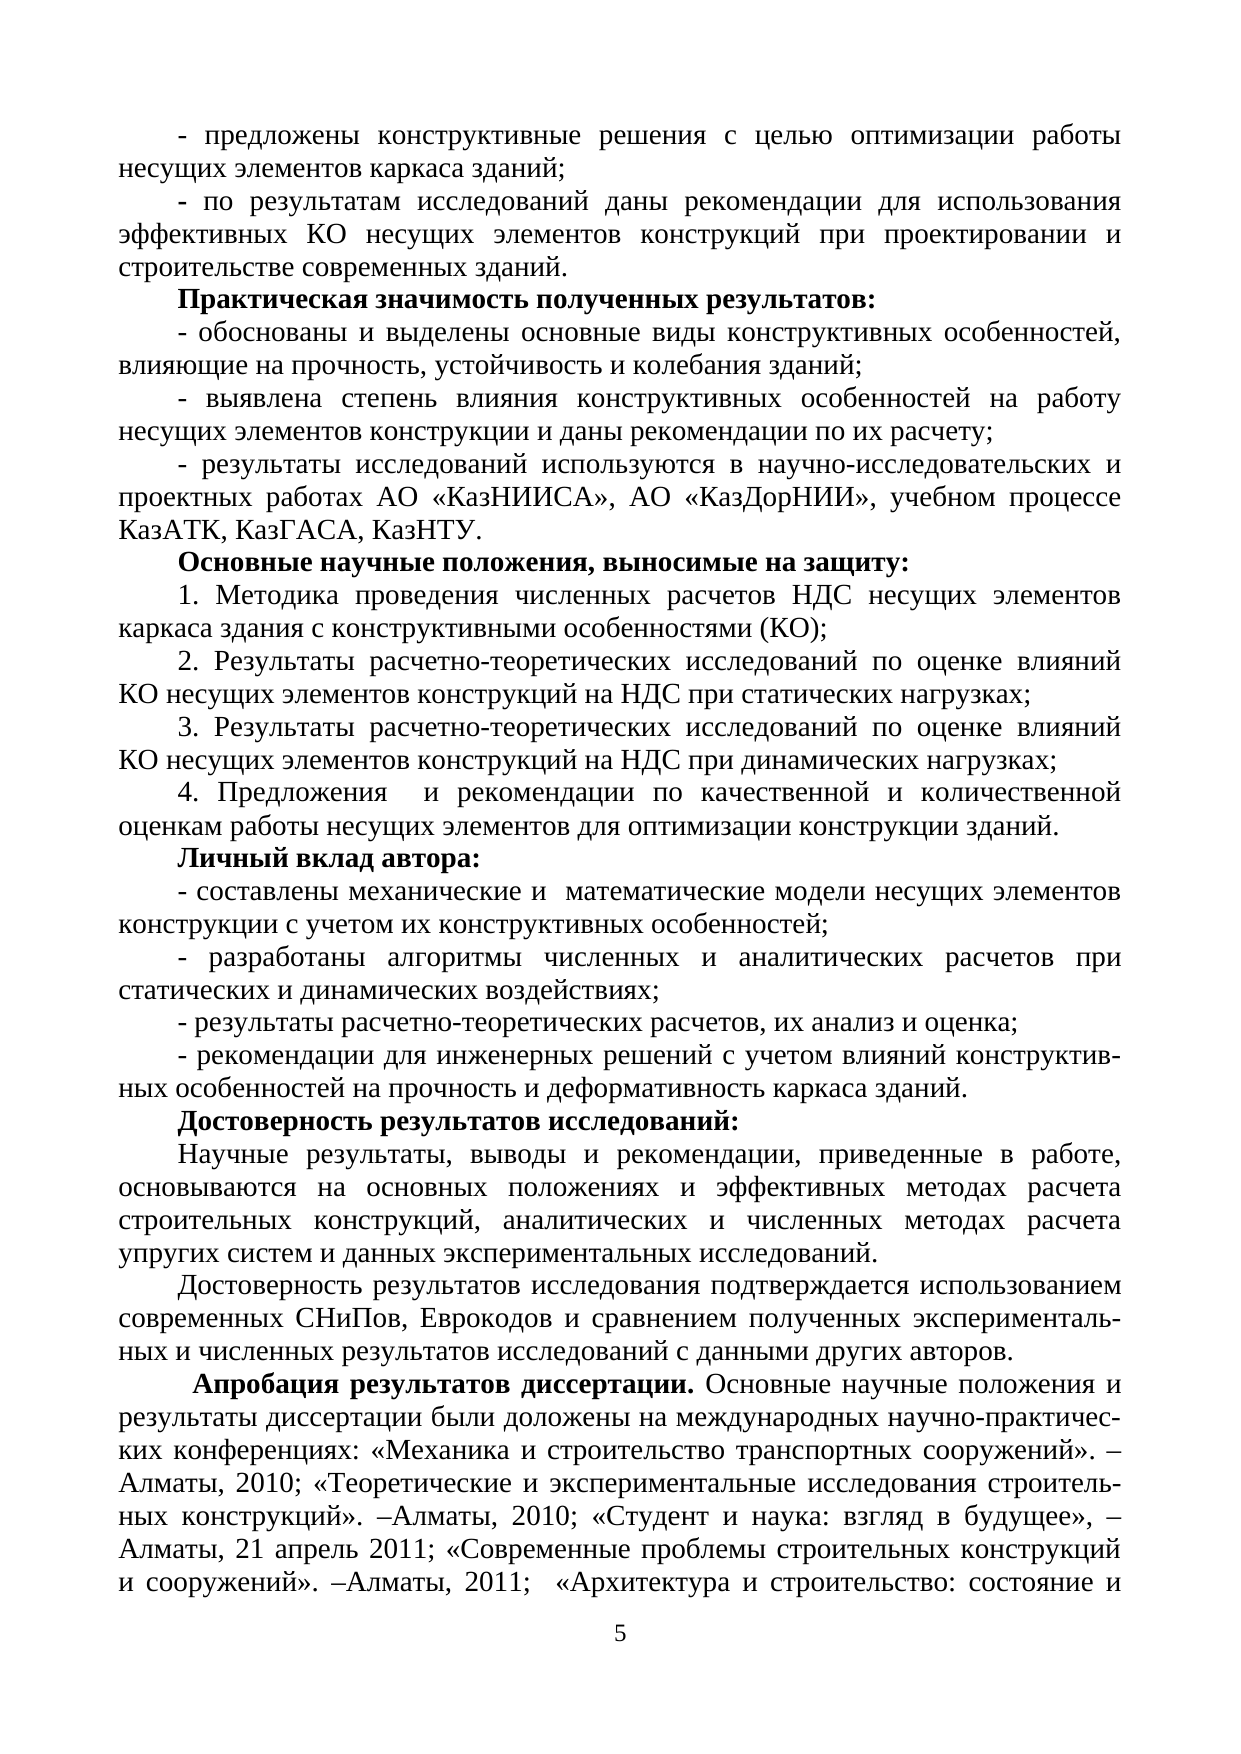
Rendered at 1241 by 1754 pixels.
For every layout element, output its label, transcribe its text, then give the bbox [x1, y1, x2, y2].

text Личный вклад автора: [118, 841, 1122, 874]
text Достоверность результатов исследования подтверждается использованием современных СНиПов, Еврокодов и сравнением полученных эксперименталь-ных и численных результатов исследований с данными других авторов. [118, 1268, 1122, 1367]
text 4. Предложения и рекомендации по качественной и количественной оценкам работы несущих элементов для оптимизации конструкции зданий. [118, 775, 1122, 841]
text Научные результаты, выводы и рекомендации, приведенные в работе, основываются на основных положениях и эффективных методах расчета строительных конструкций, аналитических и численных методах расчета упругих систем и данных экспериментальных исследований. [118, 1137, 1122, 1268]
text - выявлена степень влияния конструктивных особенностей на работу несущих элементов конструкции и даны рекомендации по их расчету; [118, 381, 1122, 447]
text - разработаны алгоритмы численных и аналитических расчетов при статических и динамических воздействиях; [118, 940, 1122, 1005]
text 1. Методика проведения численных расчетов НДС несущих элементов каркаса здания с конструктивными особенностями (КО); [118, 578, 1122, 644]
text - по результатам исследований даны рекомендации для использования эффективных КО несущих элементов конструкций при проектировании и строительстве современных зданий. [118, 184, 1122, 282]
text - рекомендации для инженерных решений с учетом влияний конструктив-ных особенностей на прочность и деформативность каркаса зданий. [118, 1038, 1122, 1104]
text 2. Результаты расчетно-теоретических исследований по оценке влияний КО несущих элементов конструкций на НДС при статических нагрузках; [118, 644, 1122, 710]
text Достоверность результатов исследований: [118, 1104, 1122, 1137]
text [118, 1367, 1122, 1597]
text - результаты исследований используются в научно-исследовательских и проектных работах АО «КазНИИСА», АО «КазДорНИИ», учебном процессе КазАТК, КазГАСА, КазНТУ. [118, 447, 1122, 545]
text - результаты расчетно-теоретических расчетов, их анализ и оценка; [118, 1005, 1122, 1038]
text Основные научные положения, выносимые на защиту: [118, 545, 1122, 578]
text Практическая значимость полученных результатов: [118, 282, 1122, 315]
text - обоснованы и выделены основные виды конструктивных особенностей, влияющие на прочность, устойчивость и колебания зданий; [118, 315, 1122, 381]
text 3. Результаты расчетно-теоретических исследований по оценке влияний КО несущих элементов конструкций на НДС при динамических нагрузках; [118, 710, 1122, 775]
text - предложены конструктивные решения с целью оптимизации работы несущих элементов каркаса зданий; [118, 118, 1122, 184]
text - составлены механические и математические модели несущих элементов конструкции с учетом их конструктивных особенностей; [118, 874, 1122, 940]
